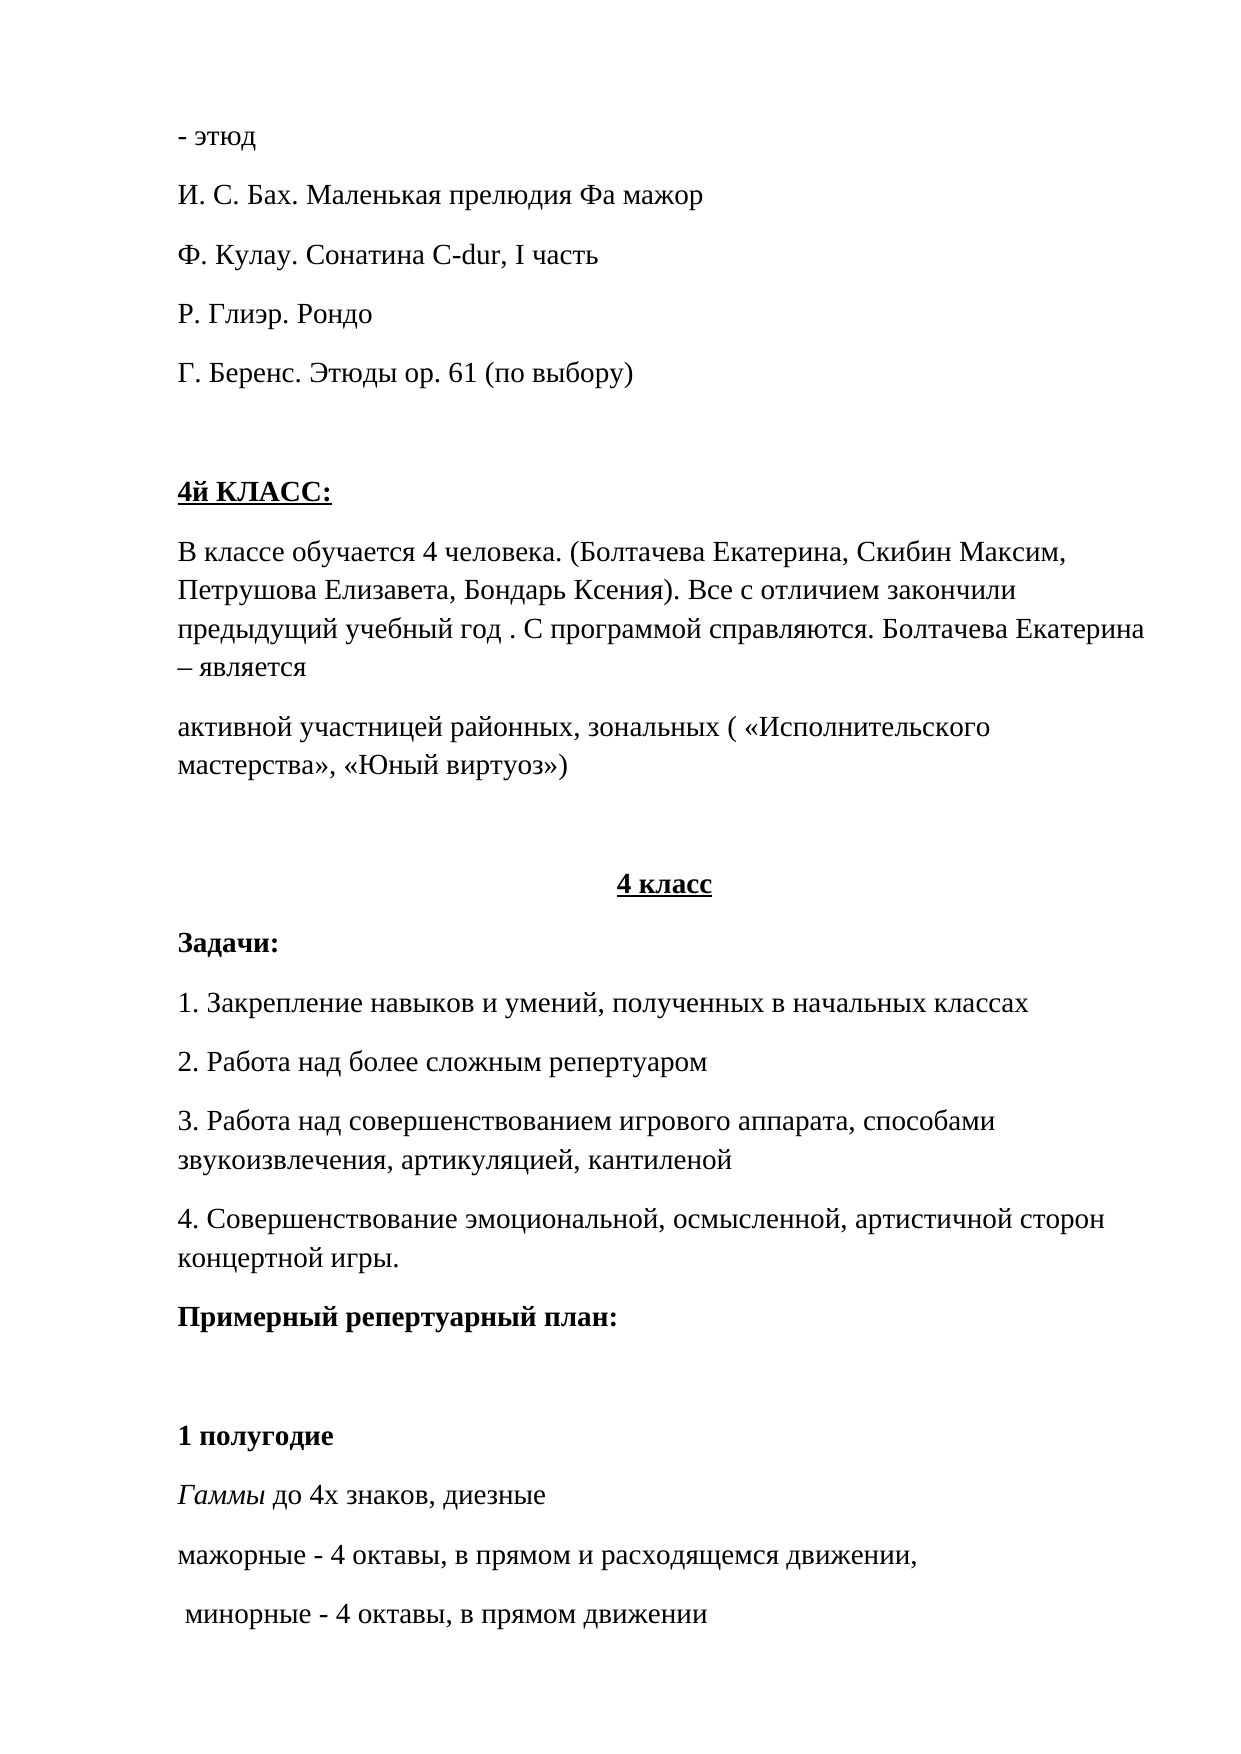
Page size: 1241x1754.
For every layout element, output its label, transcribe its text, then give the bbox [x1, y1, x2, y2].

text 1. Закрепление навыков и умений, полученных в начальных классах [177, 985, 1152, 1018]
text Р. Глиэр. Рондо [177, 296, 1152, 330]
text Г. Беренс. Этюды ор. 61 (по выбору) [177, 356, 1152, 389]
text 1 полугодие [177, 1418, 1152, 1452]
text 2. Работа над более сложным репертуаром [177, 1044, 1152, 1078]
text В классе обучается 4 человека. (Болтачева Екатерина, Скибин Максим, Петрушова Елизавета, Бондарь Ксения). Все с отличием закончили предыдущий учебный год . С программой справляются. Болтачева Екатерина – является [177, 534, 1152, 683]
text И. С. Бах. Маленькая прелюдия Фа мажор [177, 177, 1152, 211]
text Гаммы до 4х знаков, диезные [177, 1477, 1152, 1511]
text 4. Совершенствование эмоциональной, осмысленной, артистичной сторон концертной игры. [177, 1201, 1152, 1273]
text - этюд [177, 118, 1152, 152]
text 4й КЛАСС: [177, 474, 1152, 508]
text 3. Работа над совершенствованием игрового аппарата, способами звукоизвлечения, артикуляцией, кантиленой [177, 1103, 1152, 1176]
text минорные - 4 октавы, в прямом движении [177, 1596, 1152, 1630]
text Задачи: [177, 925, 1152, 959]
text Примерный репертуарный план: [177, 1299, 1152, 1333]
text мажорные - 4 октавы, в прямом и расходящемся движении, [177, 1537, 1152, 1570]
text активной участницей районных, зональных ( «Исполнительского мастерства», «Юный виртуоз») [177, 709, 1152, 781]
text 4 класс [177, 866, 1152, 899]
text Ф. Кулау. Сонатина C-dur, I часть [177, 237, 1152, 270]
